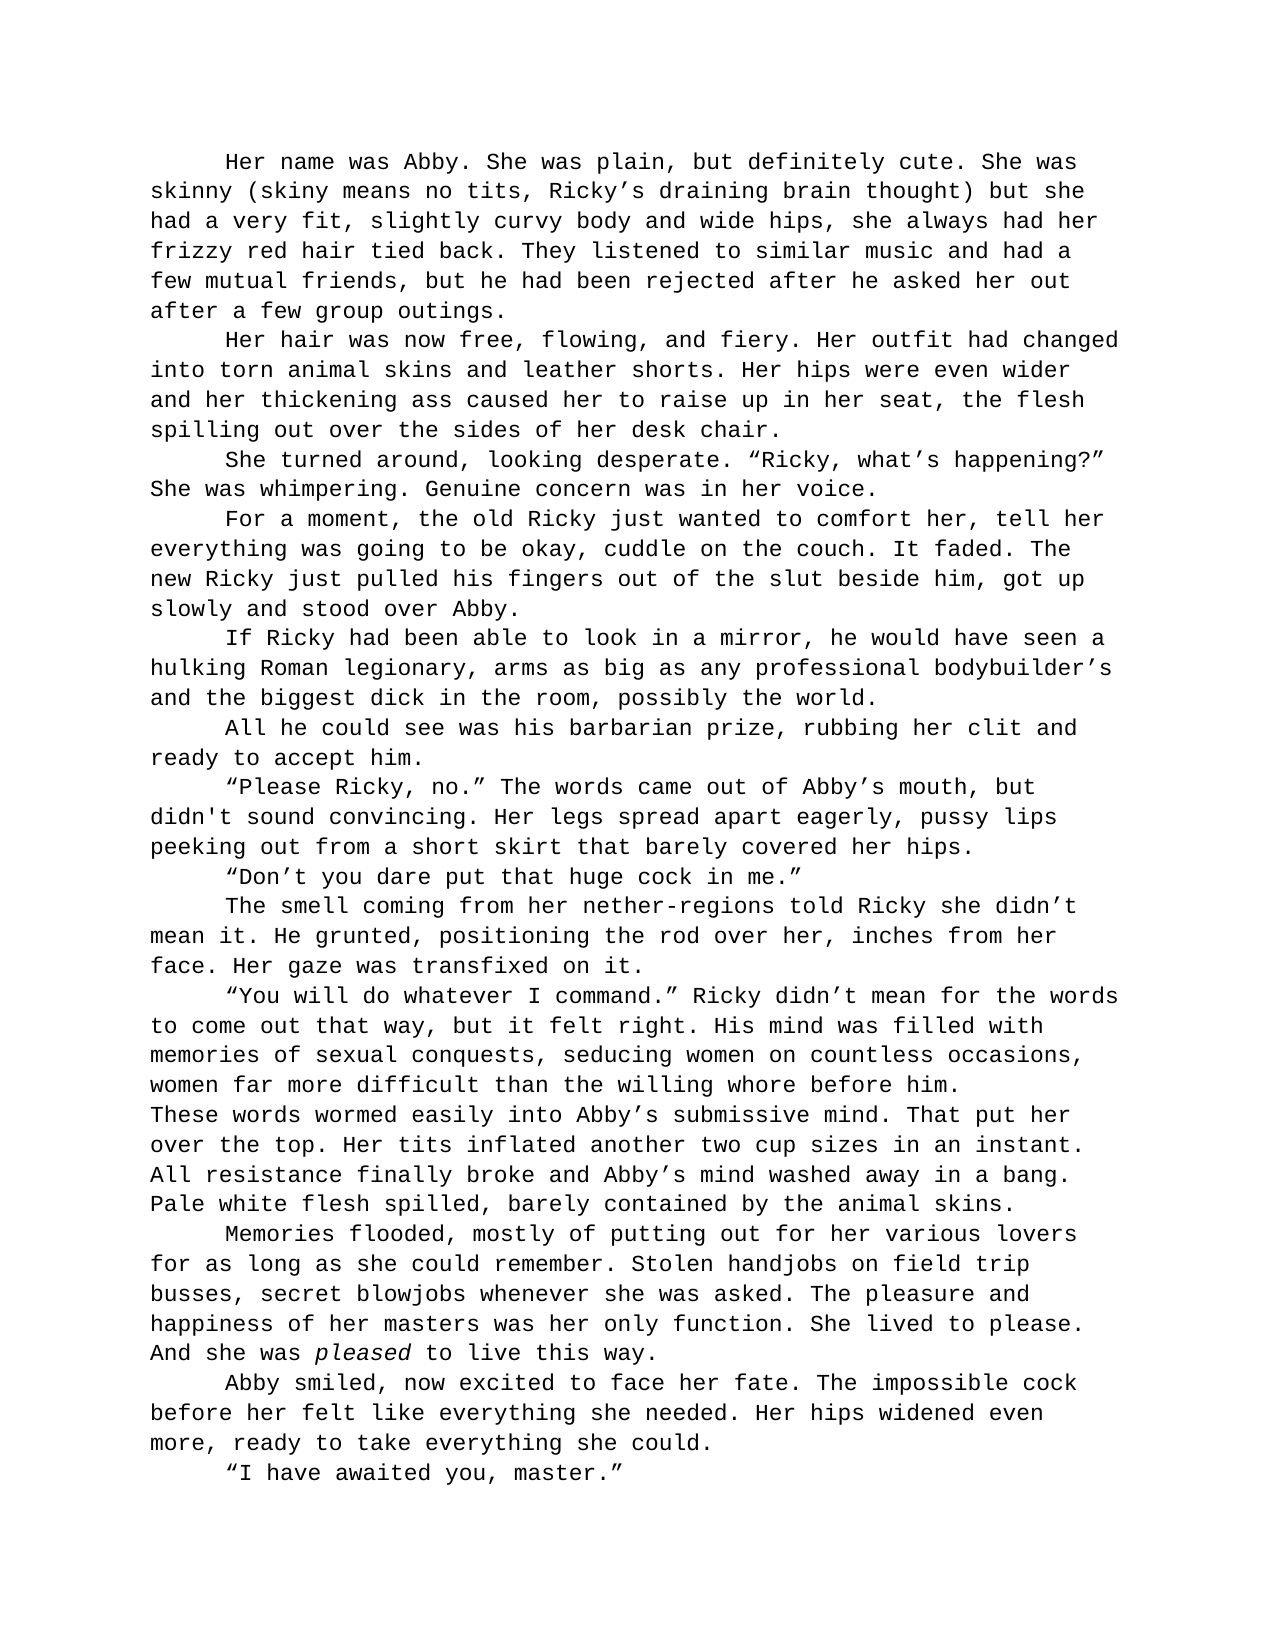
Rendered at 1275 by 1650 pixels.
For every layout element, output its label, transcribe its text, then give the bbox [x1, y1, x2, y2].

text “Please Ricky, no.” The words came out of Abby’s mouth, but didn't sound convincing. Her legs spread apart eagerly, pussy lips peeking out from a short skirt that barely covered her hips. [150, 776, 1125, 861]
text Her name was Abby. She was plain, but definitely cute. She was skinny (skiny means no tits, Ricky’s draining brain thought) but she had a very fit, slightly curvy body and wide hips, she always had her frizzy red hair tied back. They listened to similar music and had a few mutual friends, but he had been rejected after he asked her out after a few group outings. [150, 150, 1125, 325]
text These words wormed easily into Abby’s submissive mind. That put her over the top. Her tits inflated another two cup sizes in an instant. All resistance finally broke and Abby’s mind washed away in a bang. Pale white flesh spilled, barely contained by the animal skins. [150, 1103, 1125, 1219]
text Abby smiled, now excited to face her fate. The impossible cock before her felt like everything she needed. Her hips widened even more, ready to take everything she could. [150, 1371, 1125, 1457]
text Her hair was now free, flowing, and fiery. Her outfit had changed into torn animal skins and leather shorts. Her hips were even wider and her thickening ass caused her to raise up in her seat, the flesh spilling out over the sides of her desk chair. [150, 329, 1125, 444]
text The smell coming from her nether-regions told Ricky she didn’t mean it. He grunted, positioning the rod over her, inches from her face. Her gaze was transfixed on it. [150, 895, 1125, 980]
text For a moment, the old Ricky just wanted to comfort her, tell her everything was going to be okay, cuddle on the couch. It faded. The new Ricky just pulled his fingers out of the slut beside him, got up slowly and stood over Abby. [150, 507, 1125, 623]
text “Don’t you dare put that huge cock in me.” [150, 865, 1125, 891]
text “I have awaited you, master.” [150, 1461, 1125, 1487]
text Memories flooded, mostly of putting out for her various lovers for as long as she could remember. Stolen handjobs on field trip busses, secret blowjobs whenever she was asked. The pleasure and happiness of her masters was her only function. She lived to please. And she was pleased to live this way. [150, 1222, 1125, 1368]
text All he could see was his barbarian prize, rubbing her clit and ready to accept him. [150, 716, 1125, 772]
text If Ricky had been able to look in a mirror, he would have seen a hulking Roman legionary, arms as big as any professional bodybuilder’s and the biggest dick in the room, possibly the world. [150, 627, 1125, 712]
text She turned around, looking desperate. “Ricky, what’s happening?” She was whimpering. Genuine concern was in her voice. [150, 448, 1125, 504]
text “You will do whatever I command.” Ricky didn’t mean for the words to come out that way, but it felt right. His mind was filled with memories of sexual conquests, seducing women on countless occasions, women far more difficult than the willing whore before him. [150, 984, 1125, 1099]
